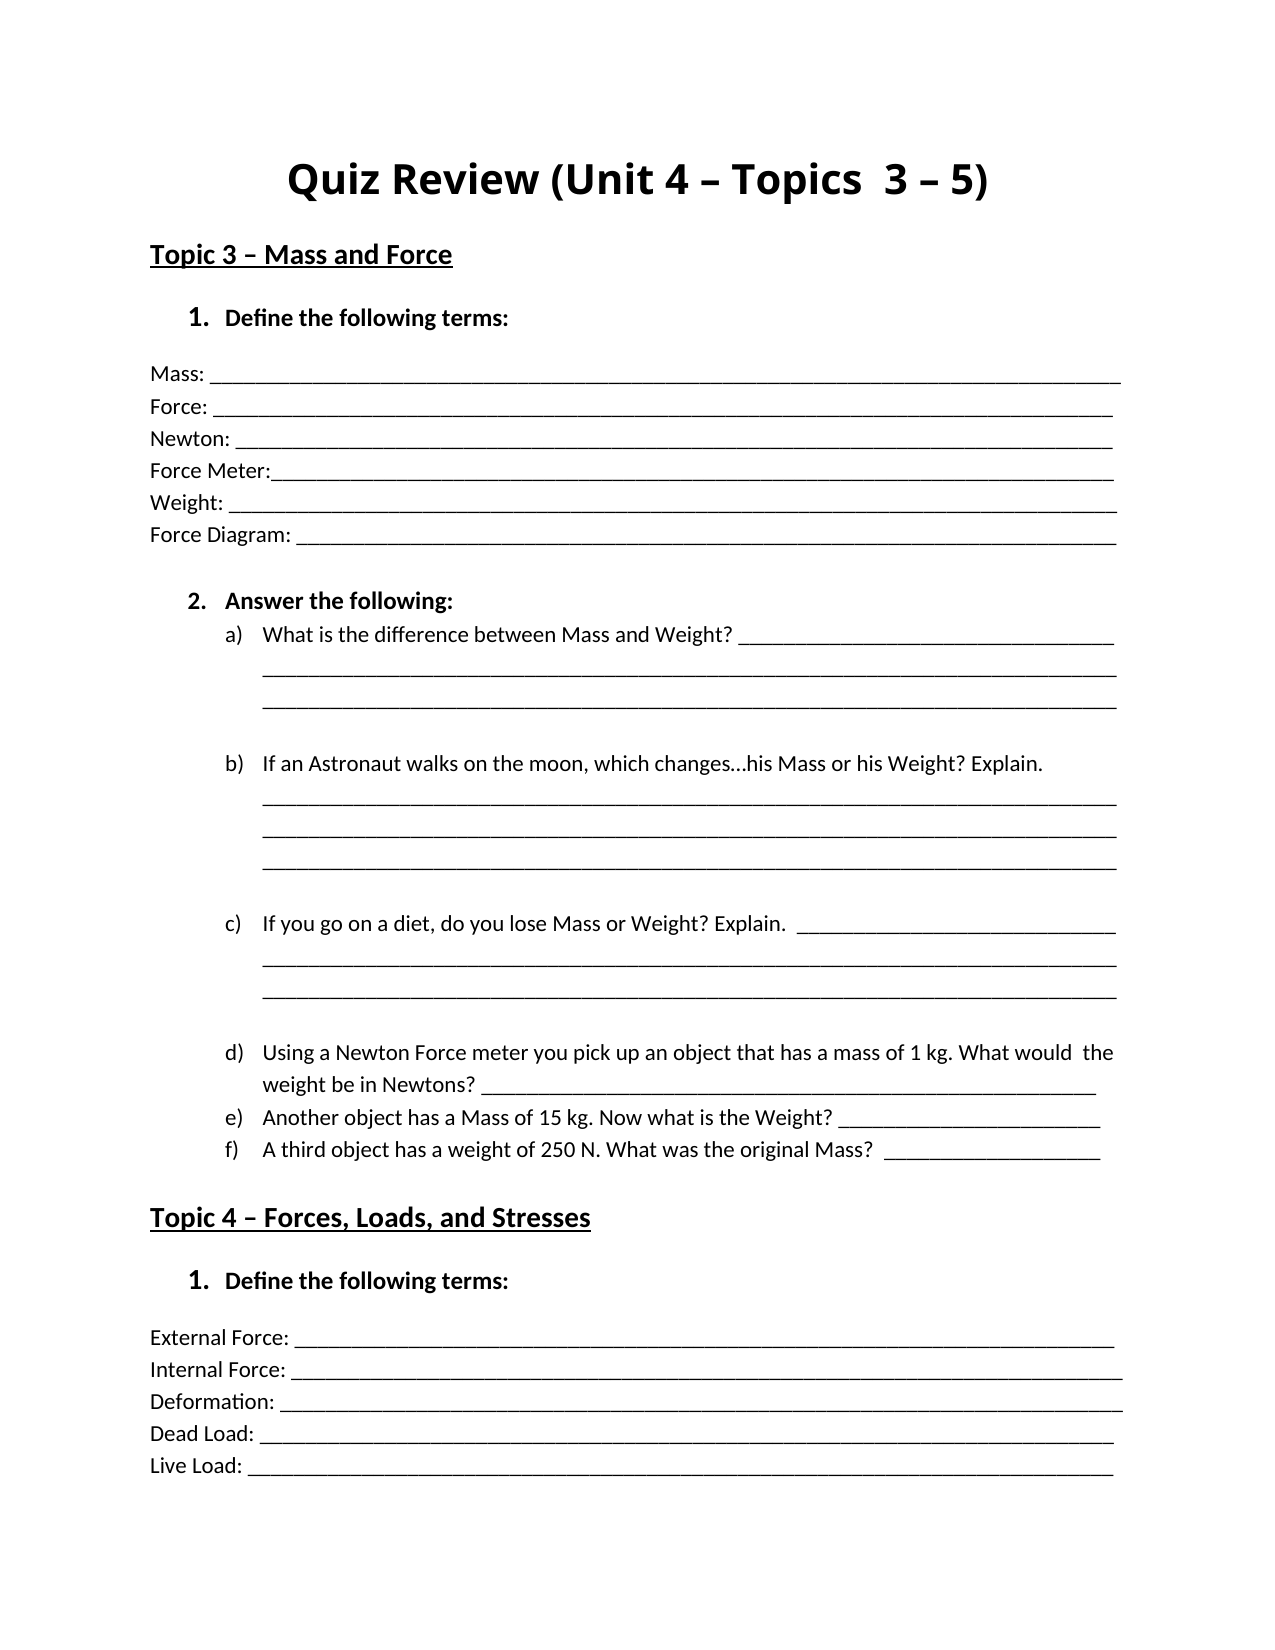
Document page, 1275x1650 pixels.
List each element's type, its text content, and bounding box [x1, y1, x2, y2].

text Newton: _____________________________________________________________________________ [150, 424, 1125, 452]
list If an Astronaut walks on the moon, which changes…his Mass or his Weight? Explain. _________________________________________________________________________________________________________________________________________________________________________________________________________________________________ [225, 749, 1125, 873]
text Internal Force: _________________________________________________________________________ [150, 1355, 1125, 1383]
list A third object has a weight of 250 N. What was the original Mass? ___________________ [225, 1135, 1125, 1163]
text Dead Load: ___________________________________________________________________________ [150, 1419, 1125, 1447]
text Force: _______________________________________________________________________________ [150, 392, 1125, 420]
text Live Load: ____________________________________________________________________________ [150, 1452, 1125, 1479]
list Define the following terms: [187, 1261, 1125, 1297]
list ______________________________________________________________________________________________________________________________________________________ [262, 942, 1125, 1002]
text Force Meter:__________________________________________________________________________ [150, 456, 1125, 484]
text Topic 3 – Mass and Force [150, 236, 1125, 272]
list Using a Newton Force meter you pick up an object that has a mass of 1 kg. What would the weight be in Newtons? ______________________________________________________ [225, 1038, 1125, 1098]
list ______________________________________________________________________________________________________________________________________________________ [262, 652, 1125, 712]
text Force Diagram: ________________________________________________________________________ [150, 521, 1125, 548]
text Deformation: __________________________________________________________________________ [150, 1387, 1125, 1415]
list Answer the following: [187, 585, 1125, 615]
text Mass: ________________________________________________________________________________ [150, 359, 1125, 388]
list Another object has a Mass of 15 kg. Now what is the Weight? _______________________ [225, 1103, 1125, 1131]
list What is the difference between Mass and Weight? _________________________________ [225, 620, 1125, 648]
text Weight: ______________________________________________________________________________ [150, 488, 1125, 516]
list Define the following terms: [187, 298, 1125, 333]
text External Force: ________________________________________________________________________ [150, 1323, 1125, 1351]
list If you go on a diet, do you lose Mass or Weight? Explain. ____________________________ [225, 909, 1125, 938]
text Topic 4 – Forces, Loads, and Stresses [150, 1199, 1125, 1235]
text Quiz Review (Unit 4 – Topics 3 – 5) [150, 150, 1125, 207]
